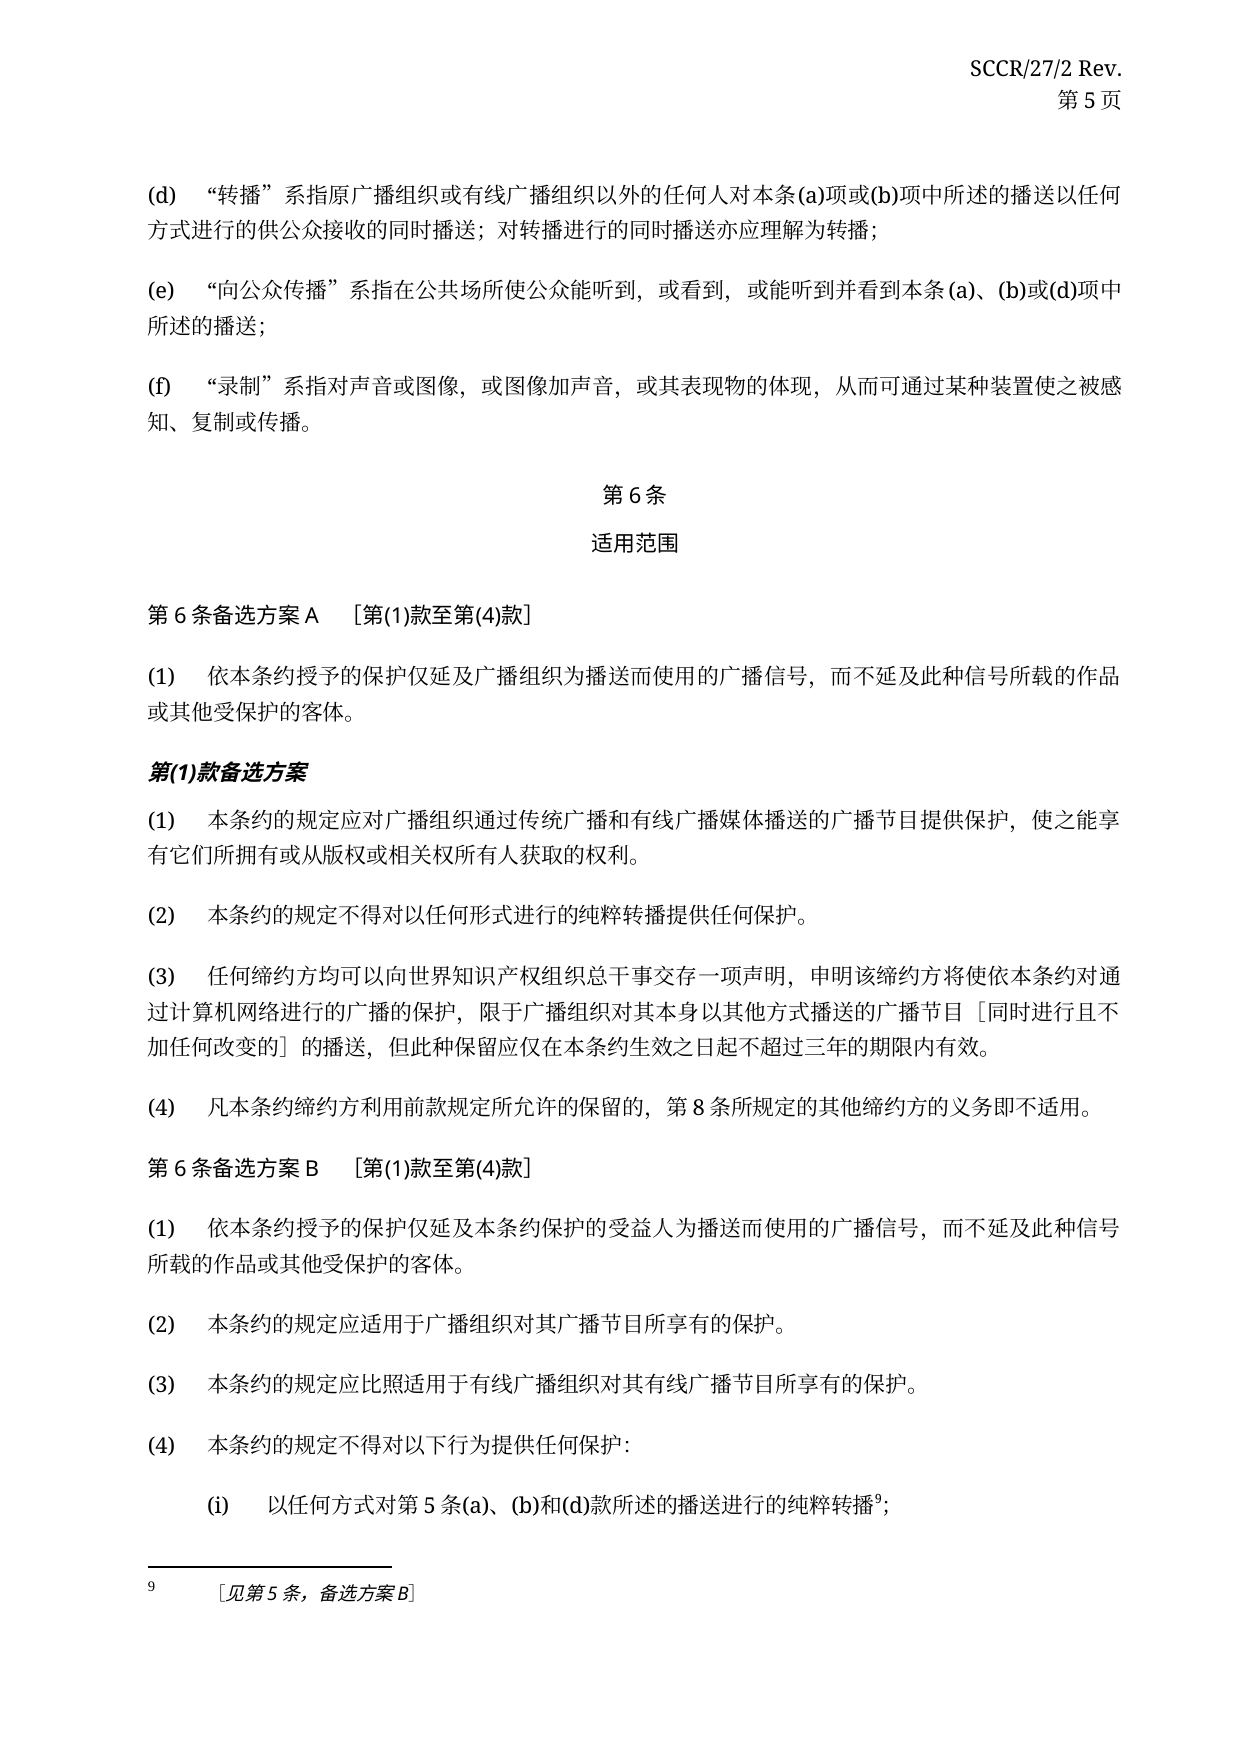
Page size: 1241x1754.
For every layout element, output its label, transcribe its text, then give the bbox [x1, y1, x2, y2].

text 适用范围 [148, 522, 1122, 557]
text (2) 本条约的规定应适用于广播组织对其广播节目所享有的保护。 [148, 1303, 1122, 1339]
text (1) 依本条约授予的保护仅延及广播组织为播送而使用的广播信号，而不延及此种信号所载的作品或其他受保护的客体。 [148, 655, 1122, 726]
text 第(1)款备选方案 [148, 751, 1122, 787]
text (1) 本条约的规定应对广播组织通过传统广播和有线广播媒体播送的广播节目提供保护，使之能享有它们所拥有或从版权或相关权所有人获取的权利。 [148, 799, 1122, 870]
text (d) “转播”系指原广播组织或有线广播组织以外的任何人对本条(a)项或(b)项中所述的播送以任何方式进行的供公众接收的同时播送；对转播进行的同时播送亦应理解为转播； [148, 174, 1122, 245]
text (4) 凡本条约缔约方利用前款规定所允许的保留的，第8条所规定的其他缔约方的义务即不适用。 [148, 1087, 1122, 1122]
text (f) “录制”系指对声音或图像，或图像加声音，或其表现物的体现，从而可通过某种装置使之被感知、复制或传播。 [148, 366, 1122, 437]
text (2) 本条约的规定不得对以任何形式进行的纯粹转播提供任何保护。 [148, 895, 1122, 930]
text (4) 本条约的规定不得对以下行为提供任何保护： [148, 1424, 1122, 1459]
text 第6条备选方案A ［第(1)款至第(4)款］ [148, 595, 1122, 630]
text (i) 以任何方式对第5条(a)、(b)和(d)款所述的播送进行的纯粹转播； [207, 1484, 1122, 1520]
text (3) 任何缔约方均可以向世界知识产权组织总干事交存一项声明，申明该缔约方将使依本条约对通过计算机网络进行的广播的保护，限于广播组织对其本身以其他方式播送的广播节目［同时进行且不加任何改变的］的播送，但此种保留应仅在本条约生效之日起不超过三年的期限内有效。 [148, 955, 1122, 1062]
text (e) “向公众传播”系指在公共场所使公众能听到，或看到，或能听到并看到本条(a)、(b)或(d)项中所述的播送； [148, 270, 1122, 341]
subtitle 第6条 [148, 474, 1122, 509]
text (1) 依本条约授予的保护仅延及本条约保护的受益人为播送而使用的广播信号，而不延及此种信号所载的作品或其他受保护的客体。 [148, 1207, 1122, 1278]
text (3) 本条约的规定应比照适用于有线广播组织对其有线广播节目所享有的保护。 [148, 1364, 1122, 1399]
text 第6条备选方案B ［第(1)款至第(4)款］ [148, 1147, 1122, 1182]
